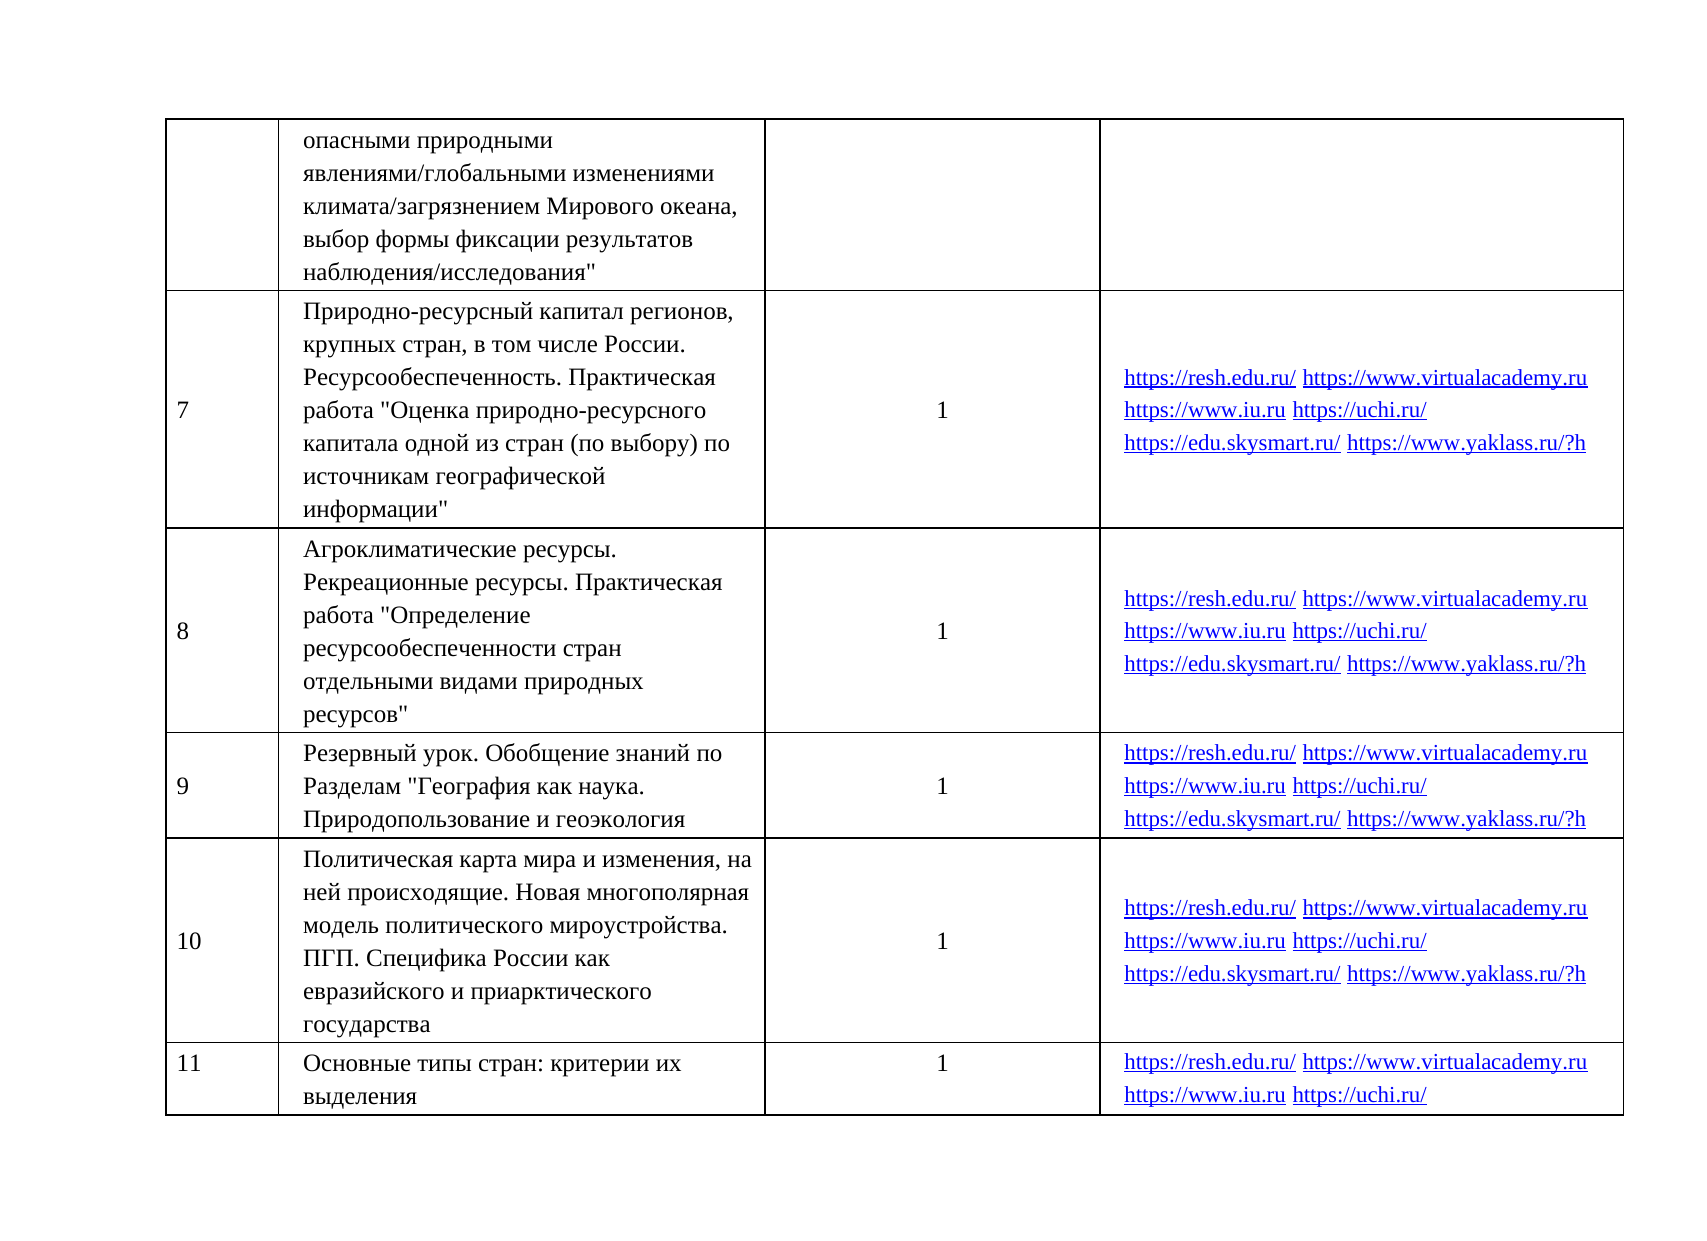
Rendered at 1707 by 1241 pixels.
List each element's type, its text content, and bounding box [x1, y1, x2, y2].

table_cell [279, 120, 764, 289]
table_cell 1 [766, 529, 1099, 732]
table_cell 7 [167, 291, 278, 527]
table_cell 1 [766, 1043, 1099, 1114]
table_cell Агроклиматические ресурсы. Рекреационные ресурсы. Практическая работа "Определение ресурсообеспеченности стран отдельными видами природных ресурсов" [279, 529, 764, 732]
table_cell https://resh.edu.ru/ https://www.virtualacademy.ru https://www.iu.ru https://uchi.ru/ https://edu.skysmart.ru/ https://www.yaklass.ru/?h [1101, 839, 1623, 1041]
table_cell https://resh.edu.ru/ https://www.virtualacademy.ru https://www.iu.ru https://uchi.ru/ https://edu.skysmart.ru/ https://www.yaklass.ru/?h [1101, 291, 1623, 527]
table_cell Резервный урок. Обобщение знаний по Разделам "География как наука. Природопользование и геоэкология [279, 733, 764, 837]
table_cell https://resh.edu.ru/ https://www.virtualacademy.ru https://www.iu.ru https://uchi.ru/ https://edu.skysmart.ru/ https://www.yaklass.ru/?h [1101, 529, 1623, 732]
table_cell 11 [167, 1043, 278, 1114]
table_cell 10 [167, 839, 278, 1041]
table_cell Природно-ресурсный капитал регионов, крупных стран, в том числе России. Ресурсообеспеченность. Практическая работа "Оценка природно-ресурсного капитала одной из стран (по выбору) по источникам географической информации" [279, 291, 764, 527]
table_cell 6 [167, 120, 278, 289]
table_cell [1101, 1043, 1623, 1114]
table_cell 1 [766, 839, 1099, 1041]
table_cell 1 [766, 120, 1099, 289]
table_cell https://resh.edu.ru/ https://www.virtualacademy.ru https://www.iu.ru https://uchi.ru/ https://edu.skysmart.ru/ https://www.yaklass.ru/?h [1101, 733, 1623, 837]
table_cell 1 [766, 733, 1099, 837]
table_cell 8 [167, 529, 278, 732]
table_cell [279, 1043, 764, 1114]
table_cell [1101, 120, 1623, 289]
table_cell 9 [167, 733, 278, 837]
table_cell 1 [766, 291, 1099, 527]
table_cell Политическая карта мира и изменения, на ней происходящие. Новая многополярная модель политического мироустройства. ПГП. Специфика России как евразийского и приарктического государства [279, 839, 764, 1041]
